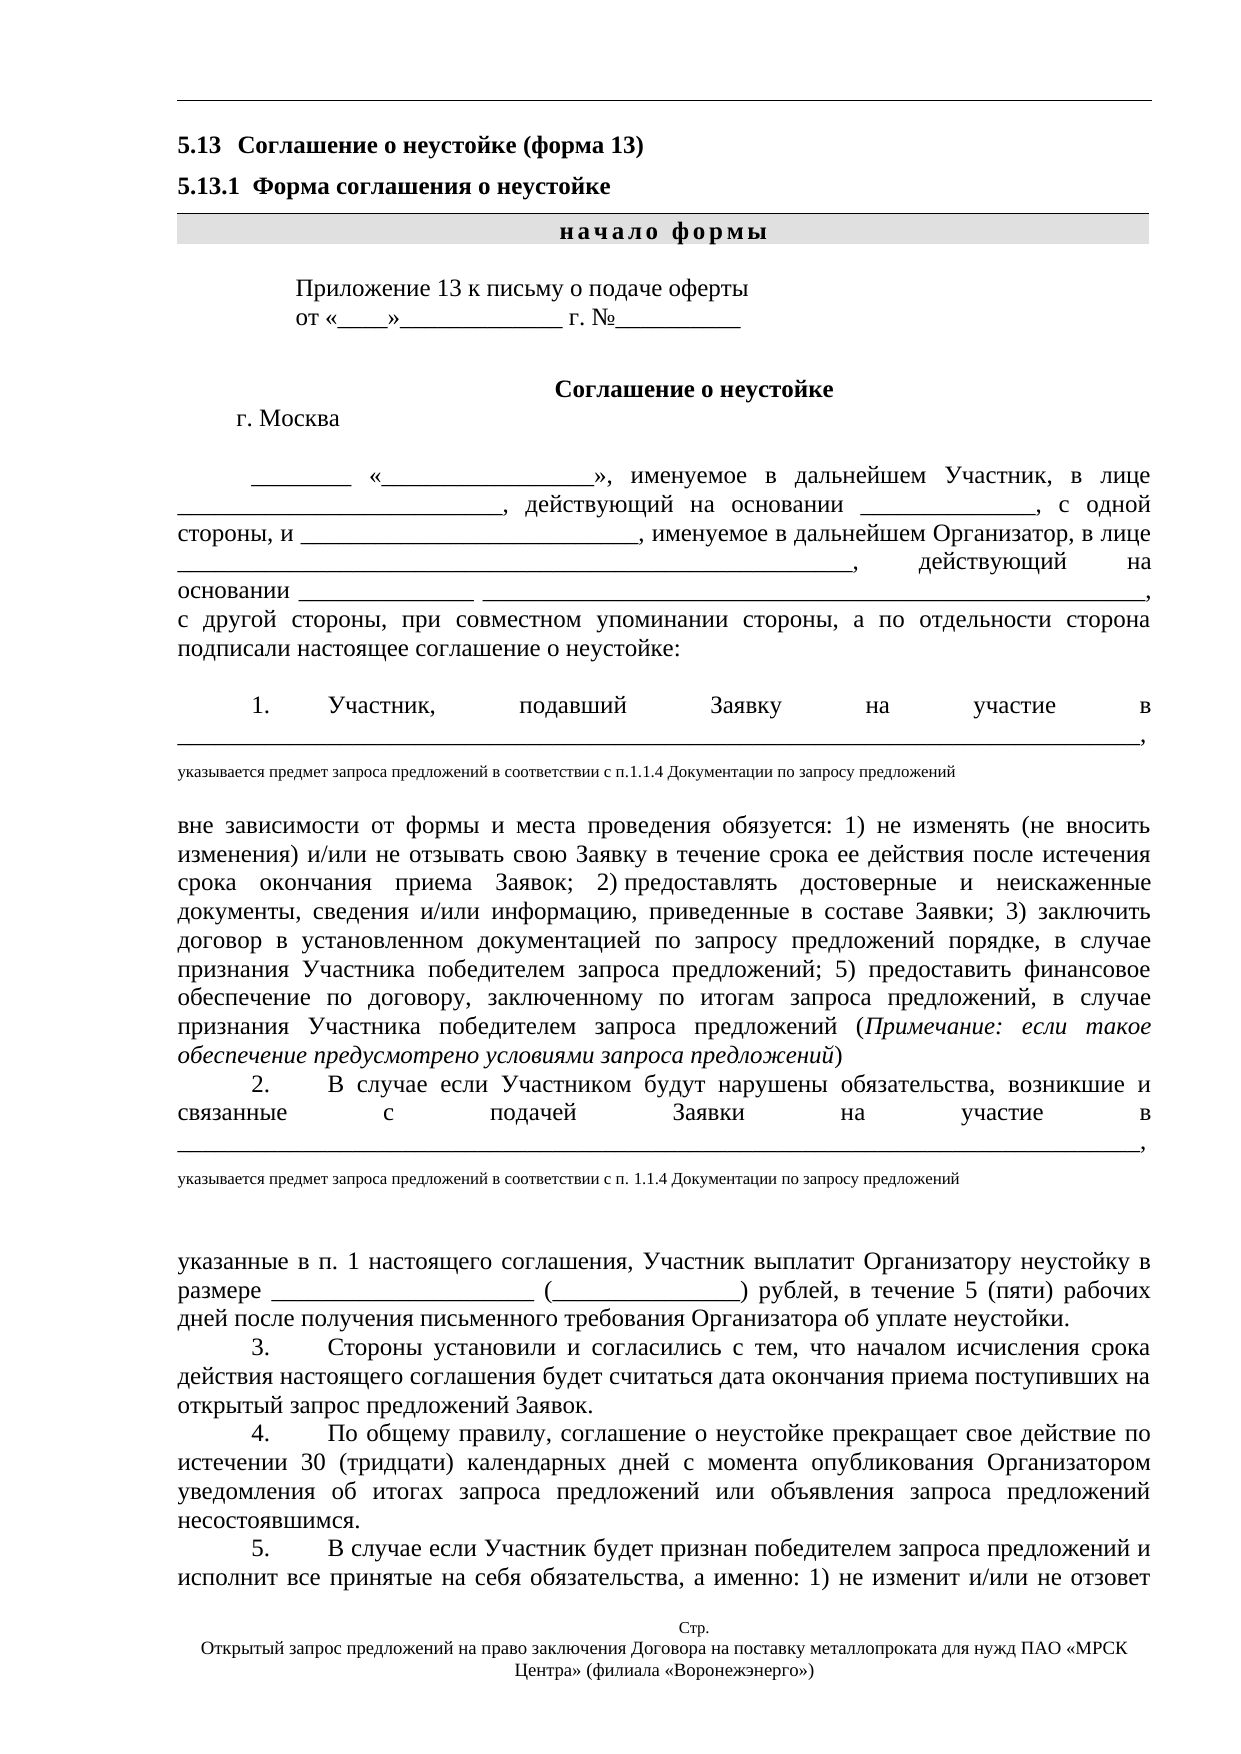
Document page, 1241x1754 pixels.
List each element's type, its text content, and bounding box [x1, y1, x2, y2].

text Приложение 13 к письму о подаче оферты от «____»_____________ г. №__________ [295, 273, 1152, 331]
text указанные в п. 1 настоящего соглашения, Участник выплатит Организатору неустойку в размере _____________________ (_______________) рублей, в течение 5 (пяти) рабочих дней после получения письменного требования Организатора об уплате неустойки. [177, 1246, 1152, 1332]
subtitle Форма соглашения о неустойке [177, 171, 1152, 200]
text начало формы [177, 214, 1149, 244]
list По общему правилу, соглашение о неустойке прекращает свое действие по истечении 30 (тридцати) календарных дней с момента опубликования Организатором уведомления об итогах запроса предложений или объявления запроса предложений несостоявшимся. [177, 1418, 1152, 1533]
text указывается предмет запроса предложений в соответствии с п. 1.1.4 Документации по запросу предложений [177, 1155, 1152, 1188]
subtitle Соглашение о неустойке (форма 13) [177, 130, 1152, 159]
text указывается предмет запроса предложений в соответствии с п.1.1.4 Документации по запросу предложений [177, 748, 1152, 781]
text г. Москва [177, 403, 1152, 431]
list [177, 1533, 1152, 1591]
text вне зависимости от формы и места проведения обязуется: 1) не изменять (не вносить изменения) и/или не отзывать свою Заявку в течение срока ее действия после истечения срока окончания приема Заявок; 2) предоставлять достоверные и неискаженные документы, сведения и/или информацию, приведенные в составе Заявки; 3) заключить договор в установленном документацией по запросу предложений порядке, в случае признания Участника победителем запроса предложений; 5) предоставить финансовое обеспечение по договору, заключенному по итогам запроса предложений, в случае признания Участника победителем запроса предложений (Примечание: если такое обеспечение предусмотрено условиями запроса предложений) [177, 810, 1152, 1069]
list Участник, подавший Заявку на участие в _____________________________________________________________________________, [177, 690, 1152, 748]
list Стороны установили и согласились с тем, что началом исчисления срока действия настоящего соглашения будет считаться дата окончания приема поступивших на открытый запрос предложений Заявок. [177, 1332, 1152, 1418]
text Соглашение о неустойке [177, 374, 1152, 403]
text ________ «_________________», именуемое в дальнейшем Участник, в лице __________________________, действующий на основании ______________, с одной стороны, и ___________________________, именуемое в дальнейшем Организатор, в лице ______________________________________________________, действующий на основании ______________ _____________________________________________________, с другой стороны, при совместном упоминании стороны, а по отдельности сторона подписали настоящее соглашение о неустойке: [177, 460, 1152, 661]
list В случае если Участником будут нарушены обязательства, возникшие и связанные с подачей Заявки на участие в _____________________________________________________________________________, [177, 1069, 1152, 1155]
